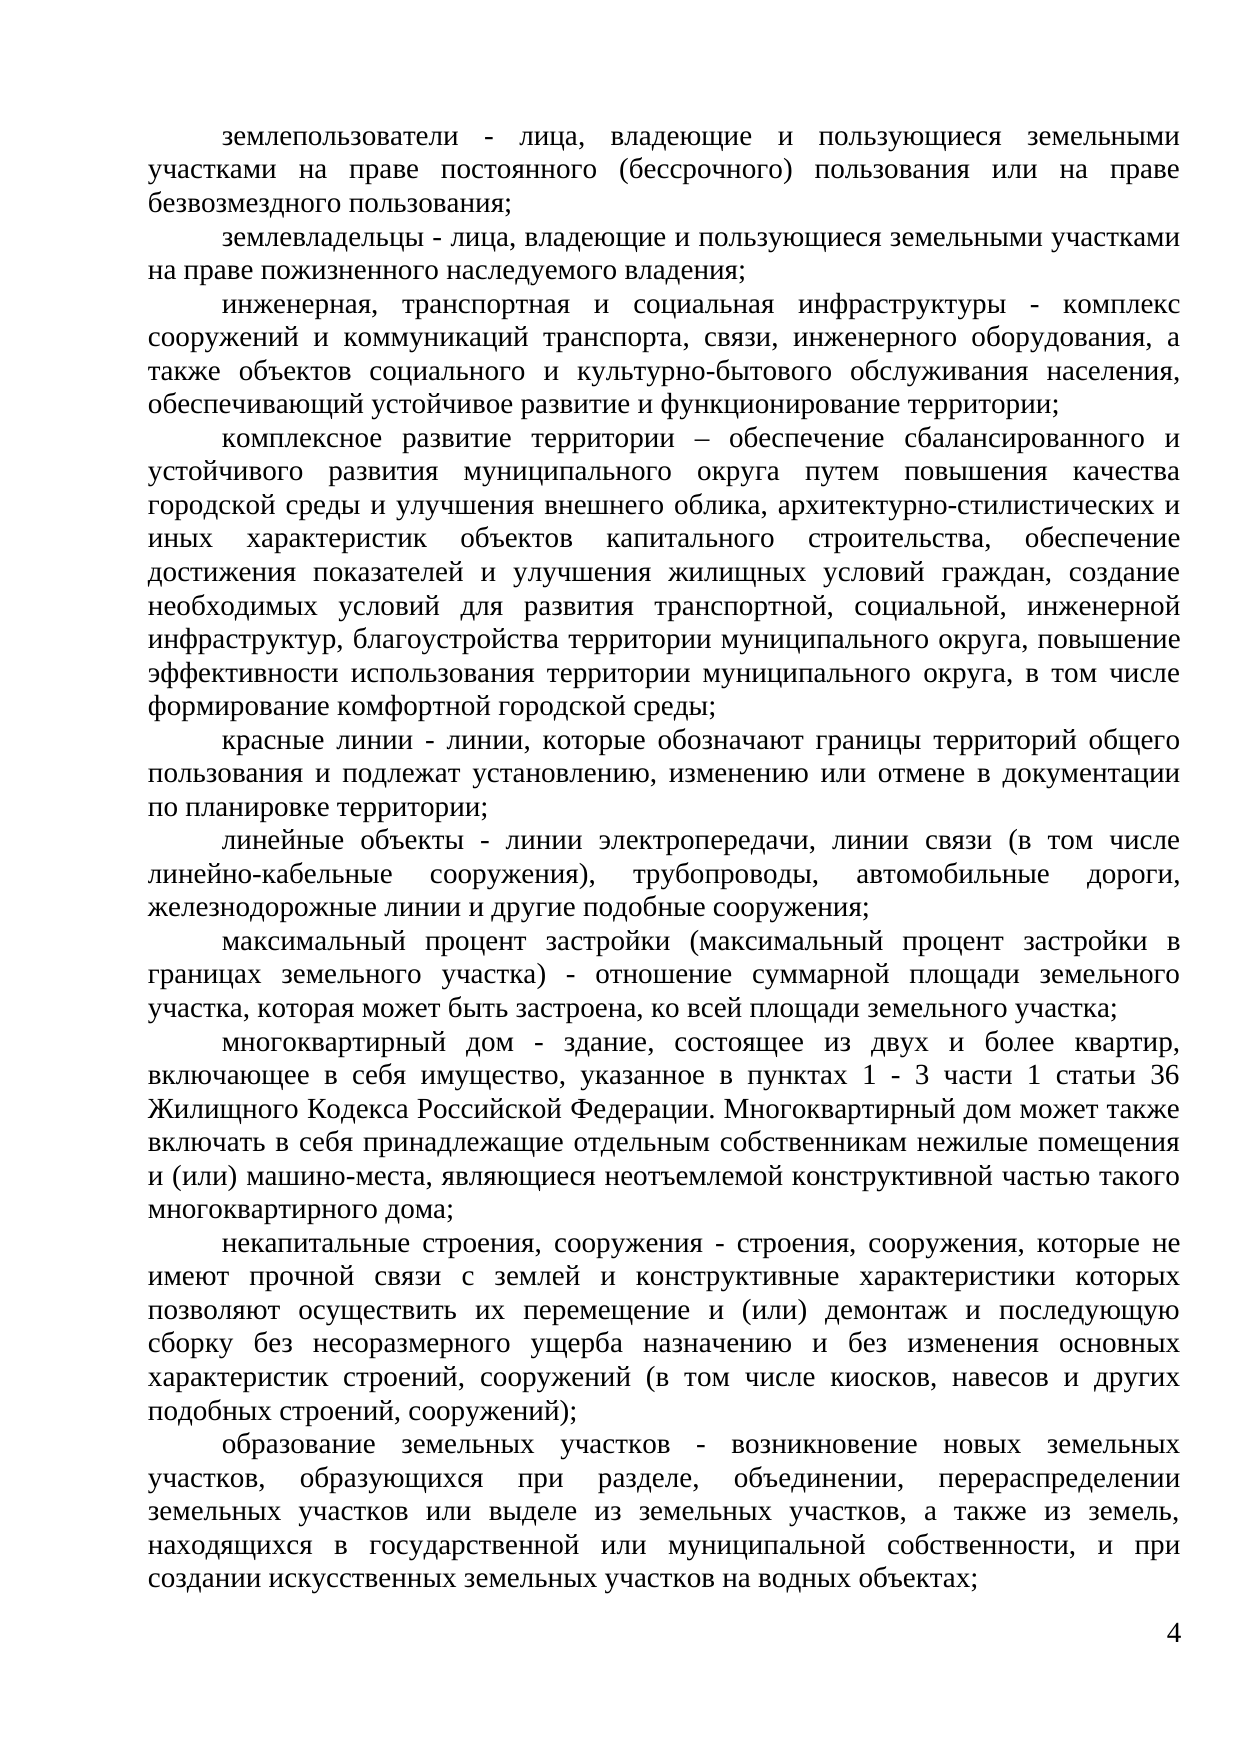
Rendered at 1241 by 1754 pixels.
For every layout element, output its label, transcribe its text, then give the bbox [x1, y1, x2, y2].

text землепользователи - лица, владеющие и пользующиеся земельными участками на праве постоянного (бессрочного) пользования или на праве безвозмездного пользования; [148, 118, 1181, 219]
text комплексное развитие территории – обеспечение сбалансированного и устойчивого развития муниципального округа путем повышения качества городской среды и улучшения внешнего облика, архитектурно-стилистических и иных характеристик объектов капитального строительства, обеспечение достижения показателей и улучшения жилищных условий граждан, создание необходимых условий для развития транспортной, социальной, инженерной инфраструктур, благоустройства территории муниципального округа, повышение эффективности использования территории муниципального округа, в том числе формирование комфортной городской среды; [148, 420, 1181, 722]
text максимальный процент застройки (максимальный процент застройки в границах земельного участка) - отношение суммарной площади земельного участка, которая может быть застроена, ко всей площади земельного участка; [148, 923, 1181, 1024]
text некапитальные строения, сооружения - строения, сооружения, которые не имеют прочной связи с землей и конструктивные характеристики которых позволяют осуществить их перемещение и (или) демонтаж и последующую сборку без несоразмерного ущерба назначению и без изменения основных характеристик строений, сооружений (в том числе киосков, навесов и других подобных строений, сооружений); [148, 1225, 1181, 1426]
text инженерная, транспортная и социальная инфраструктуры - комплекс сооружений и коммуникаций транспорта, связи, инженерного оборудования, а также объектов социального и культурно-бытового обслуживания населения, обеспечивающий устойчивое развитие и функционирование территории; [148, 286, 1181, 420]
text красные линии - линии, которые обозначают границы территорий общего пользования и подлежат установлению, изменению или отмене в документации по планировке территории; [148, 722, 1181, 822]
text образование земельных участков - возникновение новых земельных участков, образующихся при разделе, объединении, перераспределении земельных участков или выделе из земельных участков, а также из земель, находящихся в государственной или муниципальной собственности, и при создании искусственных земельных участков на водных объектах; [148, 1426, 1181, 1594]
text землевладельцы - лица, владеющие и пользующиеся земельными участками на праве пожизненного наследуемого владения; [148, 219, 1181, 286]
text многоквартирный дом - здание, состоящее из двух и более квартир, включающее в себя имущество, указанное в пунктах 1 - 3 части 1 статьи 36 Жилищного Кодекса Российской Федерации. Многоквартирный дом может также включать в себя принадлежащие отдельным собственникам нежилые помещения и (или) машино-места, являющиеся неотъемлемой конструктивной частью такого многоквартирного дома; [148, 1024, 1181, 1225]
text линейные объекты - линии электропередачи, линии связи (в том числе линейно-кабельные сооружения), трубопроводы, автомобильные дороги, железнодорожные линии и другие подобные сооружения; [148, 822, 1181, 923]
